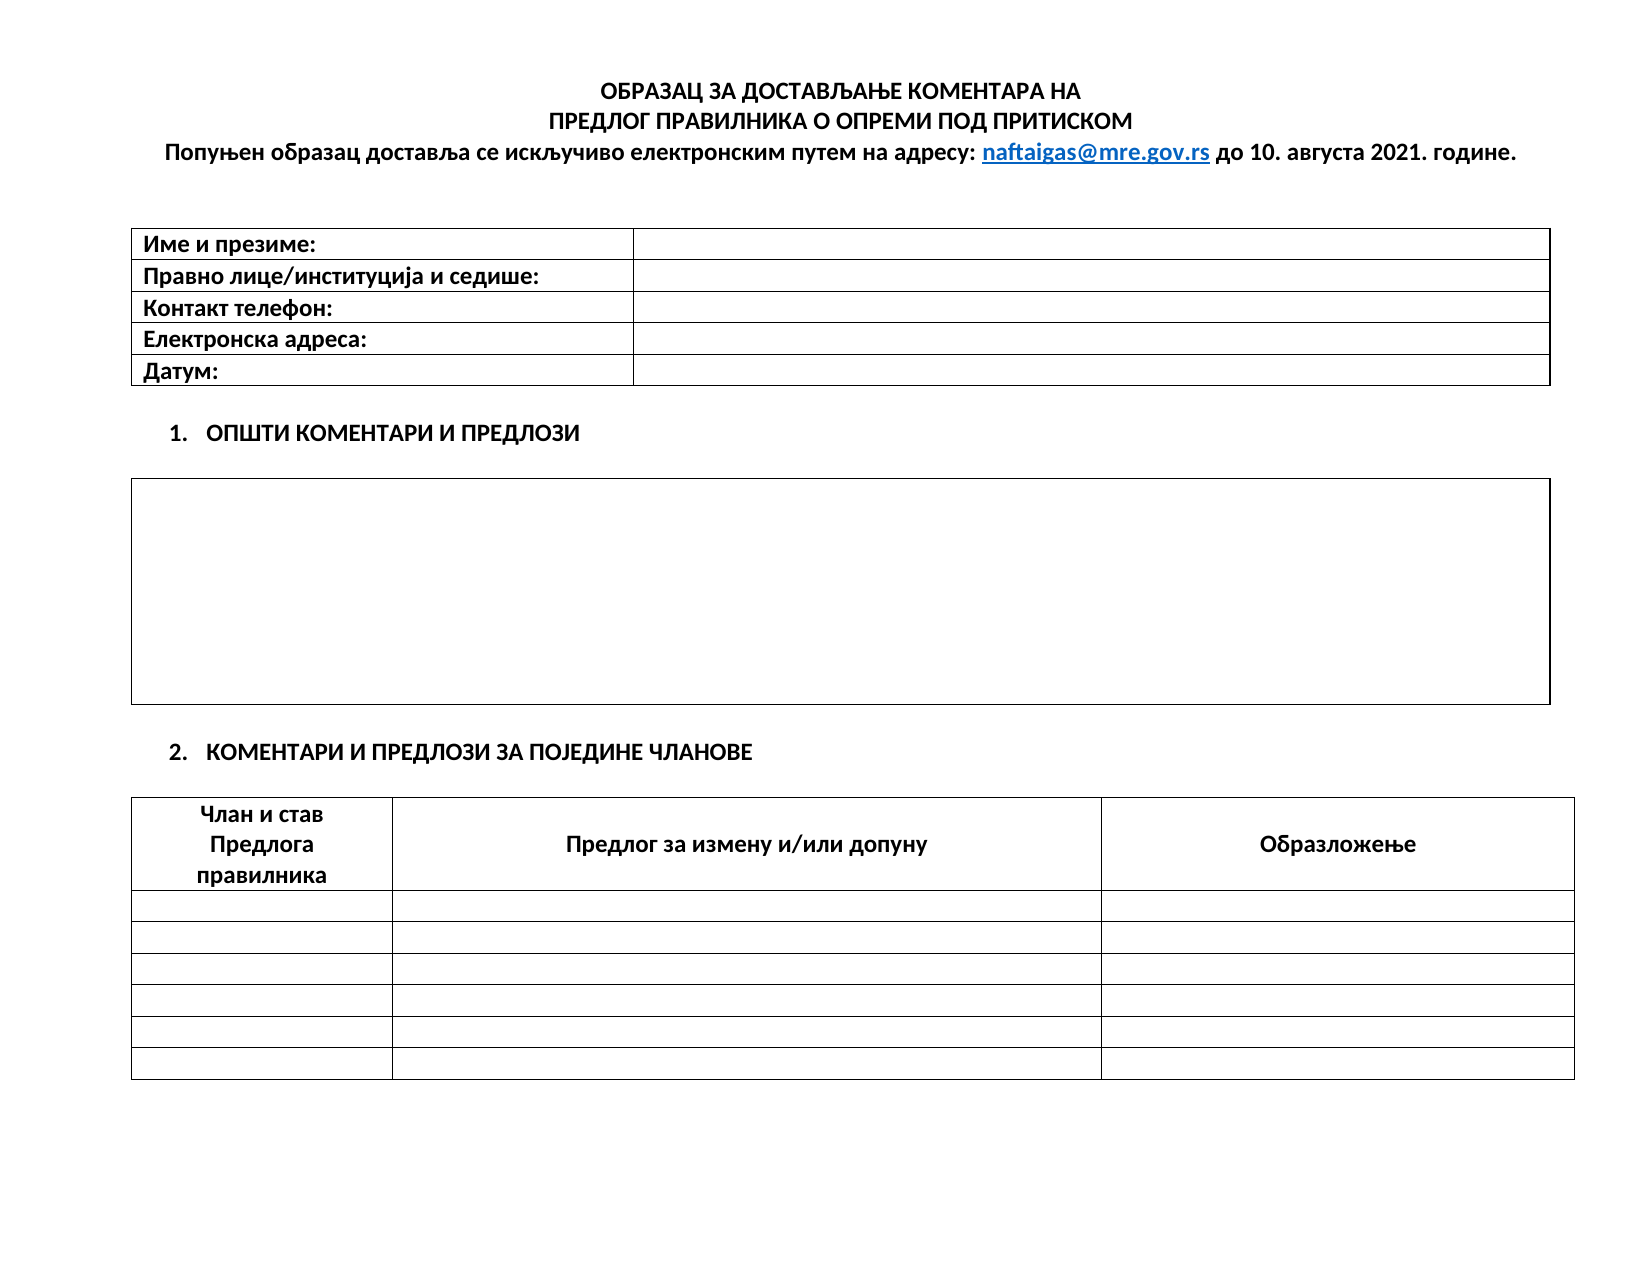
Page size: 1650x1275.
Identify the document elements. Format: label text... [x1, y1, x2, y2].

table_cell [393, 1017, 1101, 1047]
table_header Образложење [1102, 798, 1574, 889]
table_cell [132, 954, 392, 984]
table_cell [1102, 954, 1574, 984]
table_cell [1102, 985, 1574, 1016]
table_header [634, 229, 1549, 259]
table_cell [393, 1048, 1101, 1079]
list ОПШТИ КОМЕНТАРИ И ПРЕДЛОЗИ [169, 417, 1550, 447]
table_cell [1102, 1048, 1574, 1079]
table_cell [132, 891, 392, 921]
table_cell [1102, 1017, 1574, 1047]
table_cell [132, 922, 392, 953]
table_cell [634, 260, 1549, 291]
table_cell [132, 985, 392, 1016]
table_cell [634, 355, 1549, 385]
table_cell Датум: [132, 355, 633, 385]
table_cell Електронска адреса: [132, 323, 633, 354]
table_cell [393, 985, 1101, 1016]
table_cell [1102, 922, 1574, 953]
table_header Члан и став Предлога правилника [132, 798, 392, 889]
table_cell [132, 1048, 392, 1079]
table_cell [634, 292, 1549, 322]
table_cell [393, 891, 1101, 921]
table_cell [132, 1017, 392, 1047]
table_cell [393, 922, 1101, 953]
table_cell Правно лице/институција и седише: [132, 260, 633, 291]
list КОМЕНТАРИ И ПРЕДЛОЗИ ЗА ПОЈЕДИНЕ ЧЛАНОВЕ [169, 736, 1550, 766]
table_header Предлог за измену и/или допуну [393, 798, 1101, 889]
table_cell [634, 323, 1549, 354]
table_cell [393, 954, 1101, 984]
table_cell [1102, 891, 1574, 921]
table_cell Контакт телефон: [132, 292, 633, 322]
table_header [132, 479, 1549, 704]
table_header Име и презиме: [132, 229, 633, 259]
